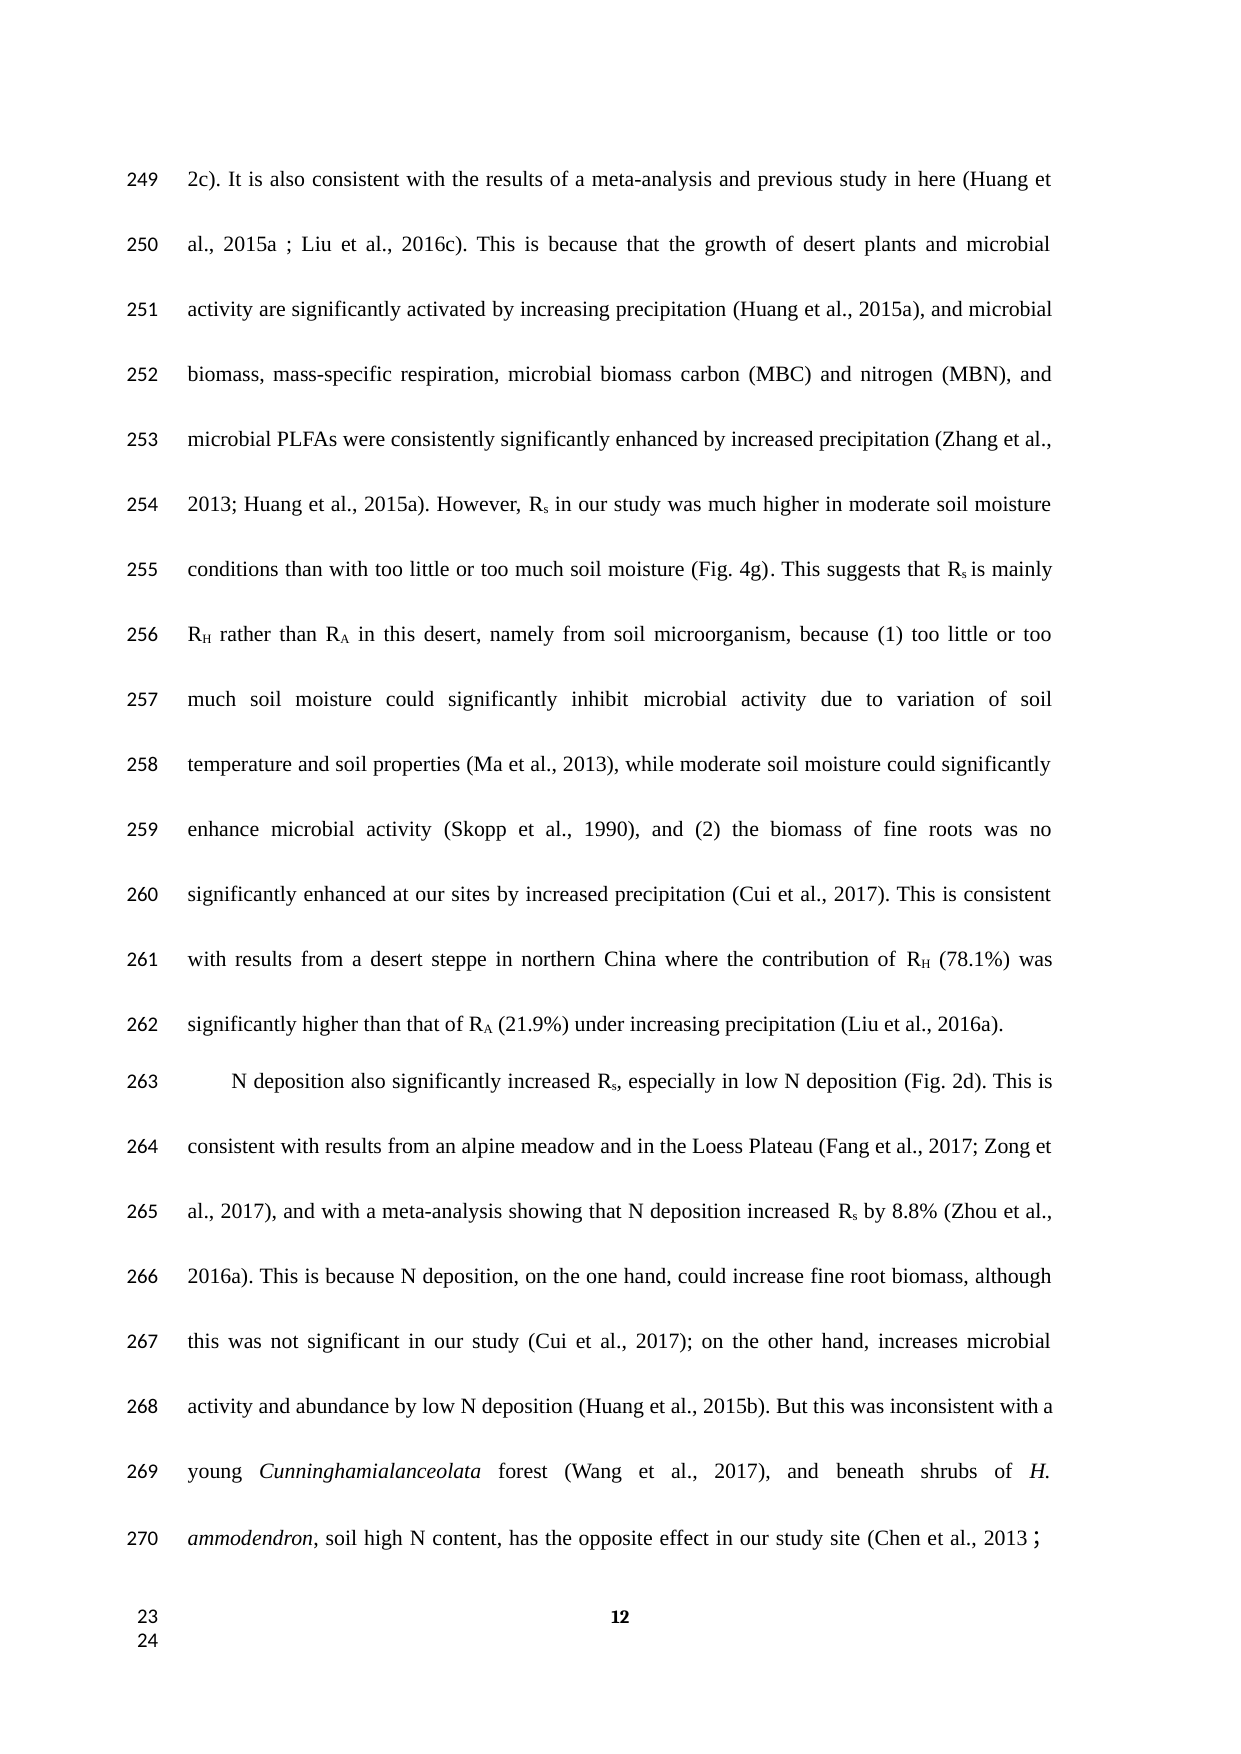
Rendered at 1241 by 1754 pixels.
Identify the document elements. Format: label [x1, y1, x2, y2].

text [187, 1065, 1053, 1552]
text [187, 162, 1053, 1039]
